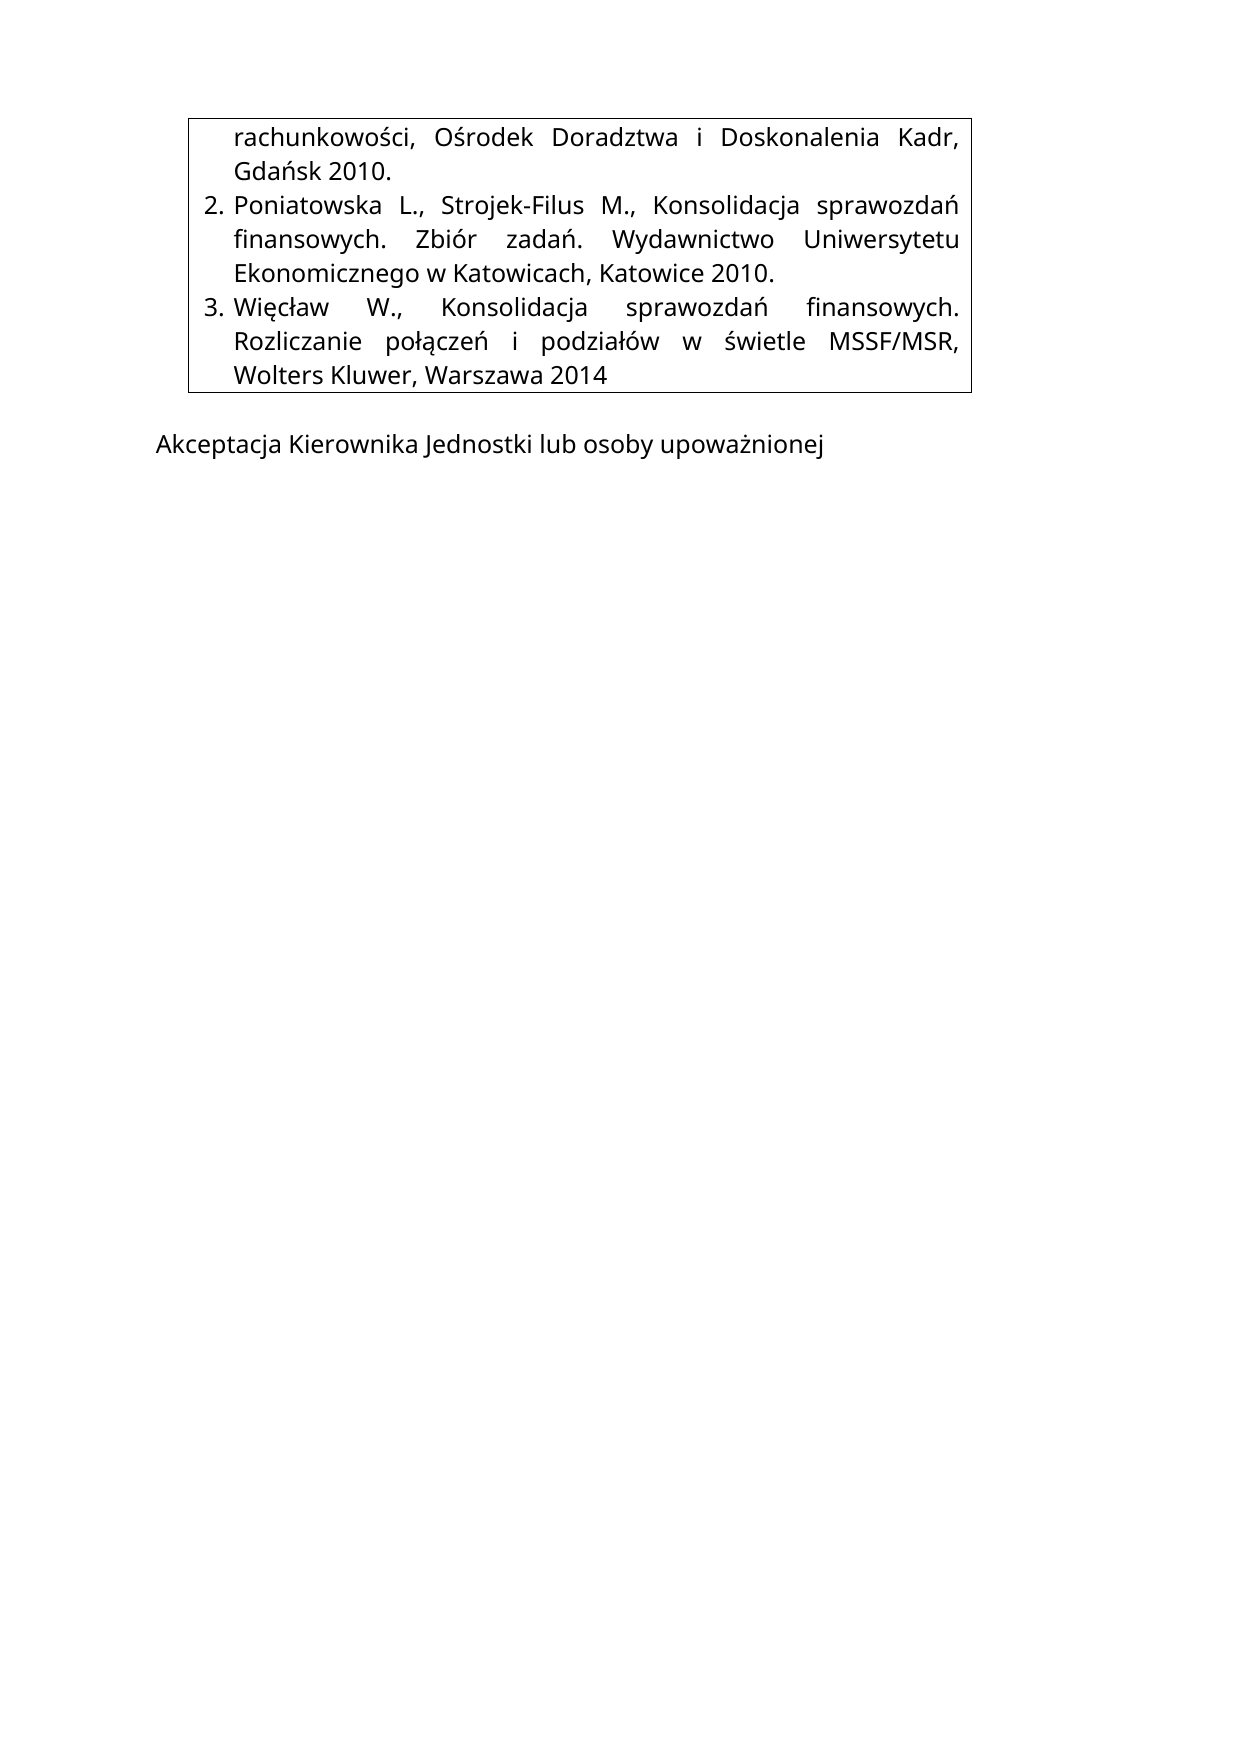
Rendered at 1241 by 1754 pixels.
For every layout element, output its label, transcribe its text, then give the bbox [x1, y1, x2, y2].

text Akceptacja Kierownika Jednostki lub osoby upoważnionej [156, 427, 1122, 461]
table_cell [189, 119, 971, 392]
